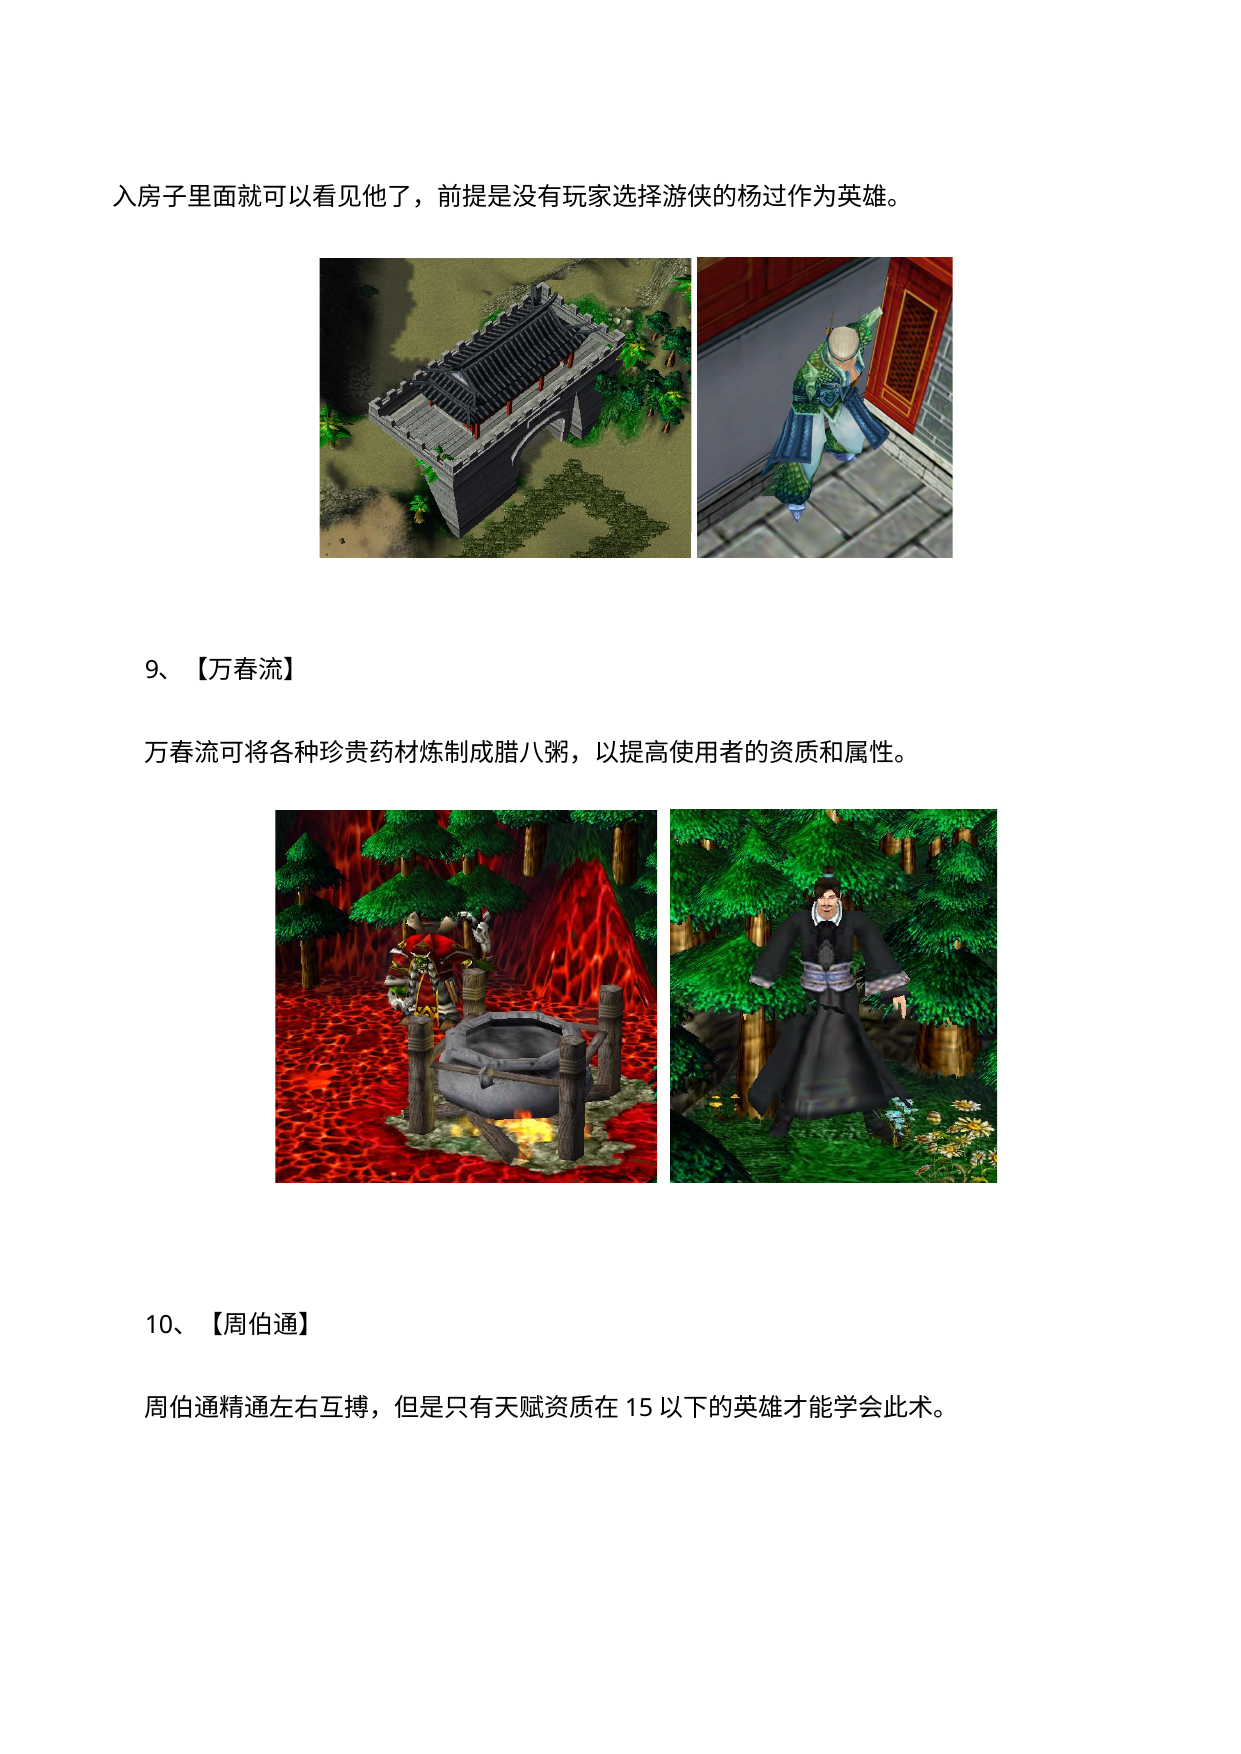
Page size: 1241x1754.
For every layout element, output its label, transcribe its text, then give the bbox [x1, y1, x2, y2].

picture [275, 810, 658, 1183]
text 10、【周伯通】 [112, 1290, 1128, 1355]
text 9、【万春流】 [112, 635, 1128, 700]
text 万春流可将各种珍贵药材炼制成腊八粥，以提高使用者的资质和属性。 [112, 718, 1128, 783]
text 周伯通精通左右互搏，但是只有天赋资质在15以下的英雄才能学会此术。 [112, 1373, 1128, 1438]
picture [670, 809, 998, 1183]
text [112, 162, 1128, 227]
picture [319, 258, 692, 558]
picture [697, 257, 953, 558]
